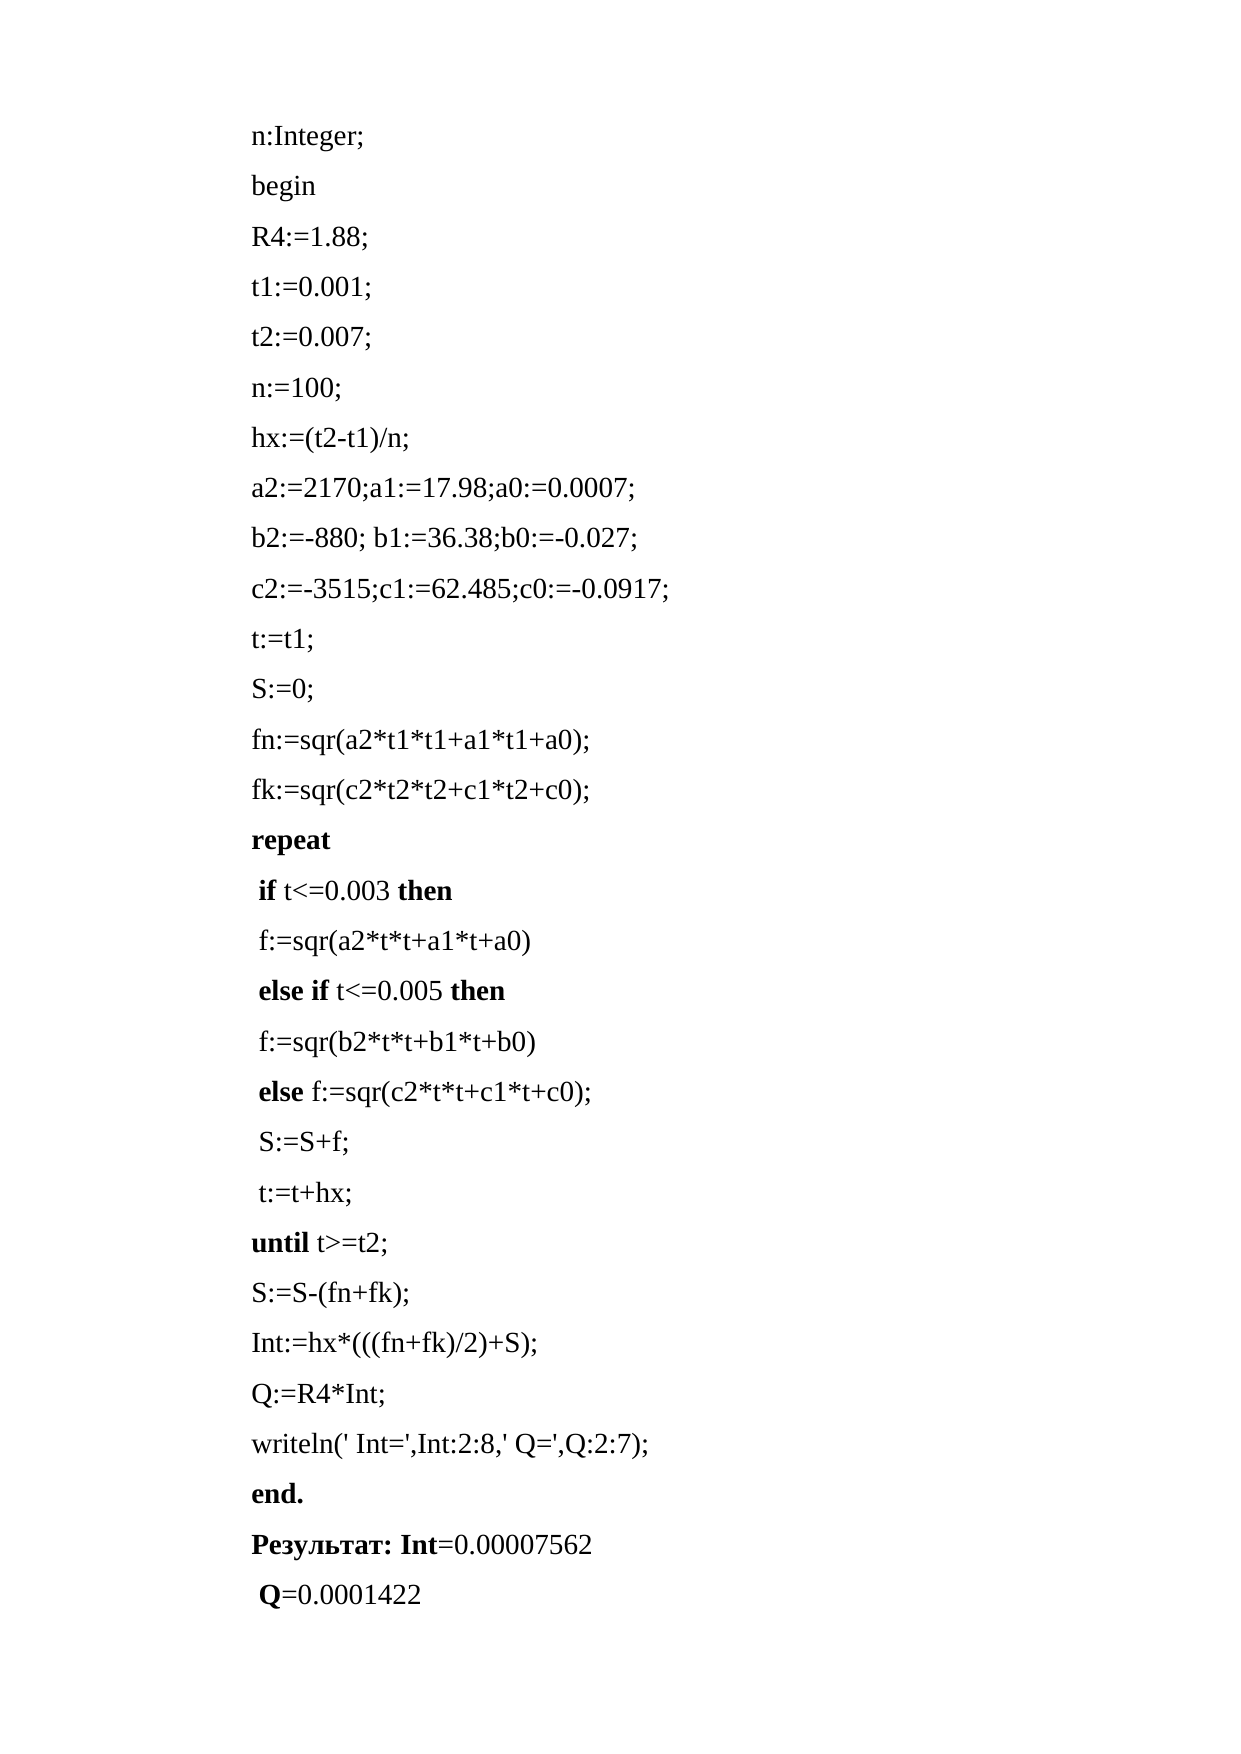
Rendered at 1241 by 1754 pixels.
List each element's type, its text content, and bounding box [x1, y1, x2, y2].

text hx:=(t2-t1)/n; [177, 420, 1152, 453]
text f:=sqr(b2*t*t+b1*t+b0) [177, 1024, 1152, 1057]
text S:=S-(fn+fk); [177, 1275, 1152, 1309]
text a2:=2170;a1:=17.98;a0:=0.0007; [177, 470, 1152, 504]
text n:Integer; [177, 118, 1152, 152]
text t:=t+hx; [177, 1175, 1152, 1208]
text b2:=-880; b1:=36.38;b0:=-0.027; [177, 521, 1152, 554]
text end. [177, 1477, 1152, 1510]
text R4:=1.88; [177, 219, 1152, 252]
text writeln(' Int=',Int:2:8,' Q=',Q:2:7); [177, 1426, 1152, 1460]
text Q=0.0001422 [177, 1577, 1152, 1611]
text if t<=0.003 then [177, 873, 1152, 906]
text fn:=sqr(a2*t1*t1+a1*t1+a0); [177, 722, 1152, 755]
text S:=0; [177, 672, 1152, 705]
text f:=sqr(a2*t*t+a1*t+a0) [177, 923, 1152, 957]
text S:=S+f; [177, 1124, 1152, 1158]
text else f:=sqr(c2*t*t+c1*t+c0); [177, 1074, 1152, 1108]
text begin [177, 168, 1152, 202]
text repeat [177, 822, 1152, 856]
text Int:=hx*(((fn+fk)/2)+S); [177, 1326, 1152, 1359]
text until t>=t2; [177, 1225, 1152, 1258]
text t:=t1; [177, 621, 1152, 655]
text fk:=sqr(c2*t2*t2+c1*t2+c0); [177, 772, 1152, 806]
text t1:=0.001; [177, 269, 1152, 303]
text Результат: Int=0.00007562 [177, 1527, 1152, 1560]
text Q:=R4*Int; [177, 1376, 1152, 1409]
text c2:=-3515;c1:=62.485;c0:=-0.0917; [177, 571, 1152, 604]
text else if t<=0.005 then [177, 973, 1152, 1007]
text t2:=0.007; [177, 319, 1152, 353]
text n:=100; [177, 370, 1152, 403]
